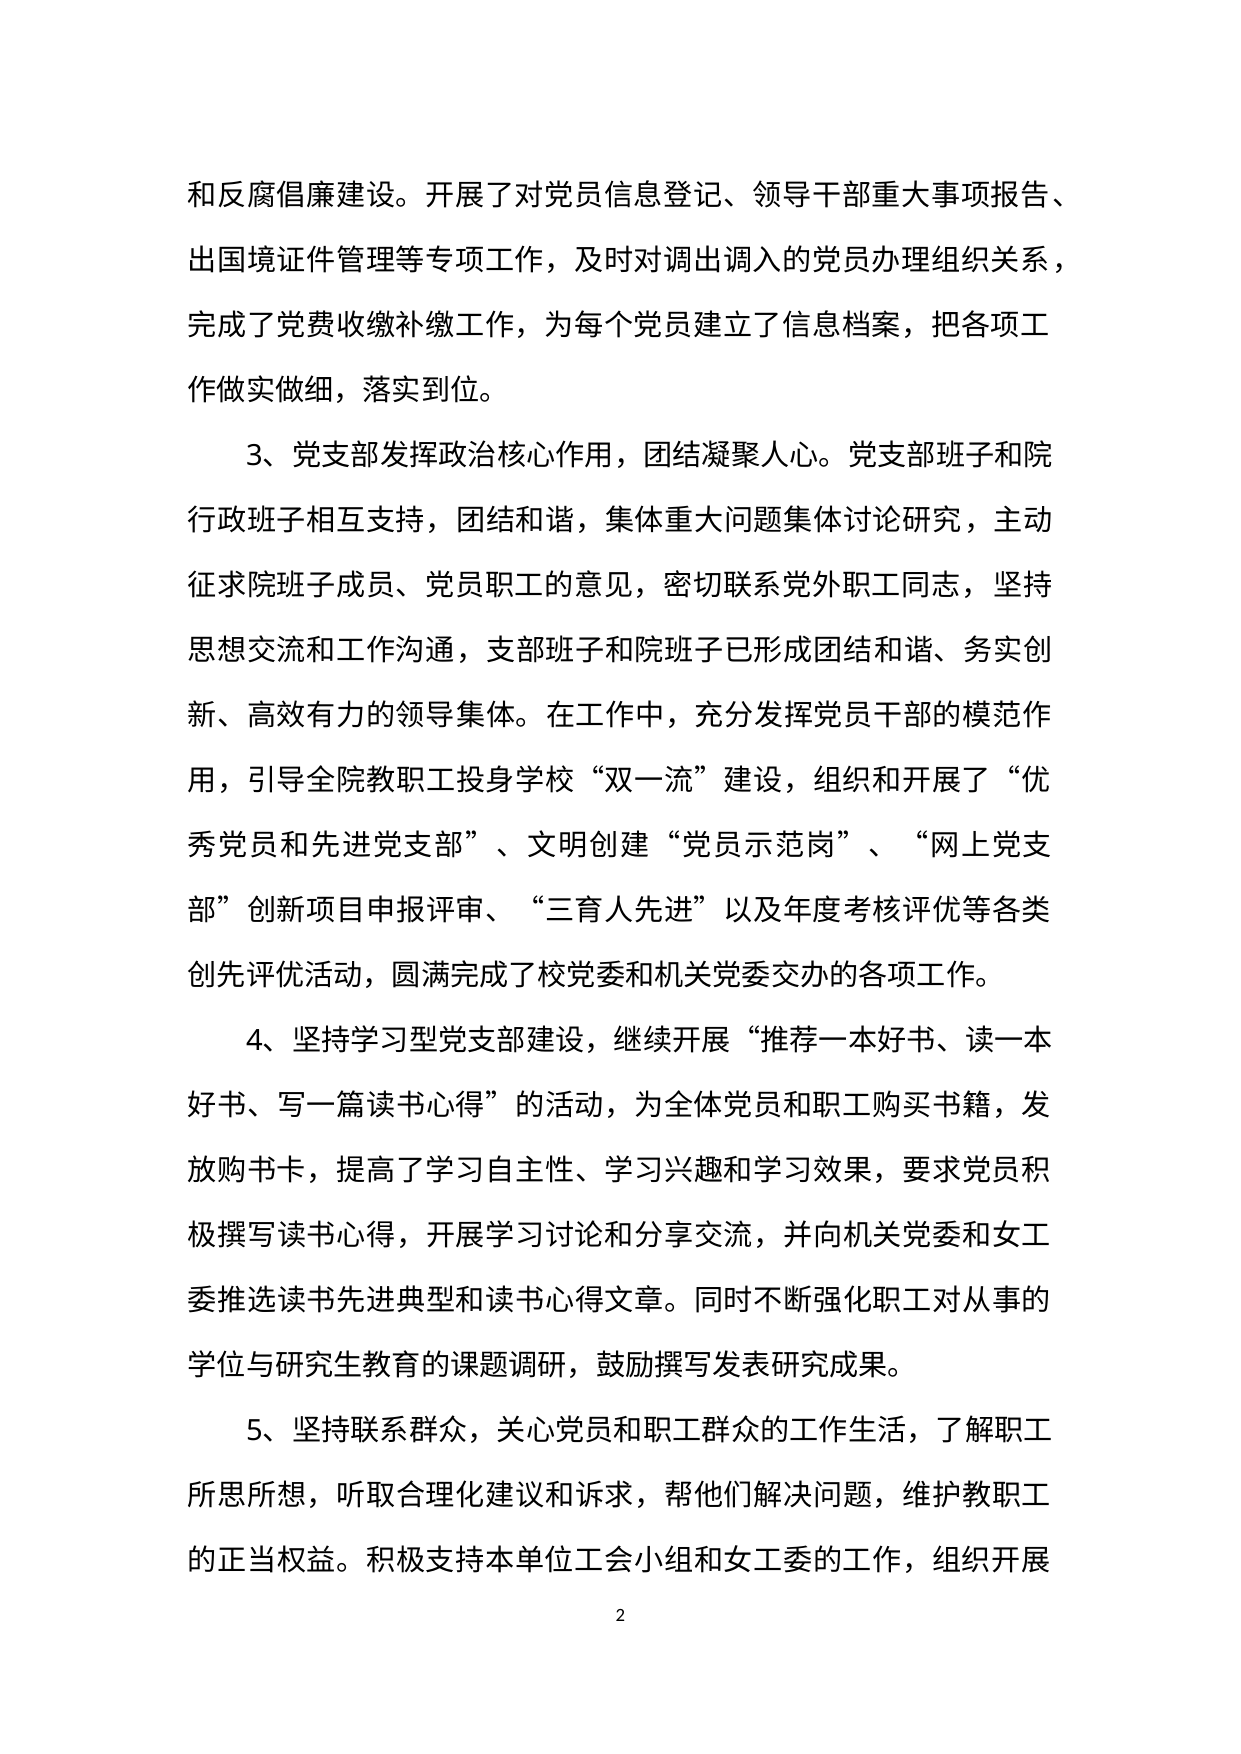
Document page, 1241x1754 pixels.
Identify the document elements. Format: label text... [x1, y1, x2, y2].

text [187, 160, 1053, 420]
text 3、党支部发挥政治核心作用，团结凝聚人心。党支部班子和院行政班子相互支持，团结和谐，集体重大问题集体讨论研究，主动征求院班子成员、党员职工的意见，密切联系党外职工同志，坚持思想交流和工作沟通，支部班子和院班子已形成团结和谐、务实创新、高效有力的领导集体。在工作中，充分发挥党员干部的模范作用，引导全院教职工投身学校“双一流”建设，组织和开展了“优秀党员和先进党支部”、文明创建“党员示范岗”、“网上党支部”创新项目申报评审、“三育人先进”以及年度考核评优等各类创先评优活动，圆满完成了校党委和机关党委交办的各项工作。 [187, 420, 1053, 1005]
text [187, 1395, 1053, 1590]
text 4、坚持学习型党支部建设，继续开展“推荐一本好书、读一本好书、写一篇读书心得”的活动，为全体党员和职工购买书籍，发放购书卡，提高了学习自主性、学习兴趣和学习效果，要求党员积极撰写读书心得，开展学习讨论和分享交流，并向机关党委和女工委推选读书先进典型和读书心得文章。同时不断强化职工对从事的学位与研究生教育的课题调研，鼓励撰写发表研究成果。 [187, 1005, 1053, 1395]
